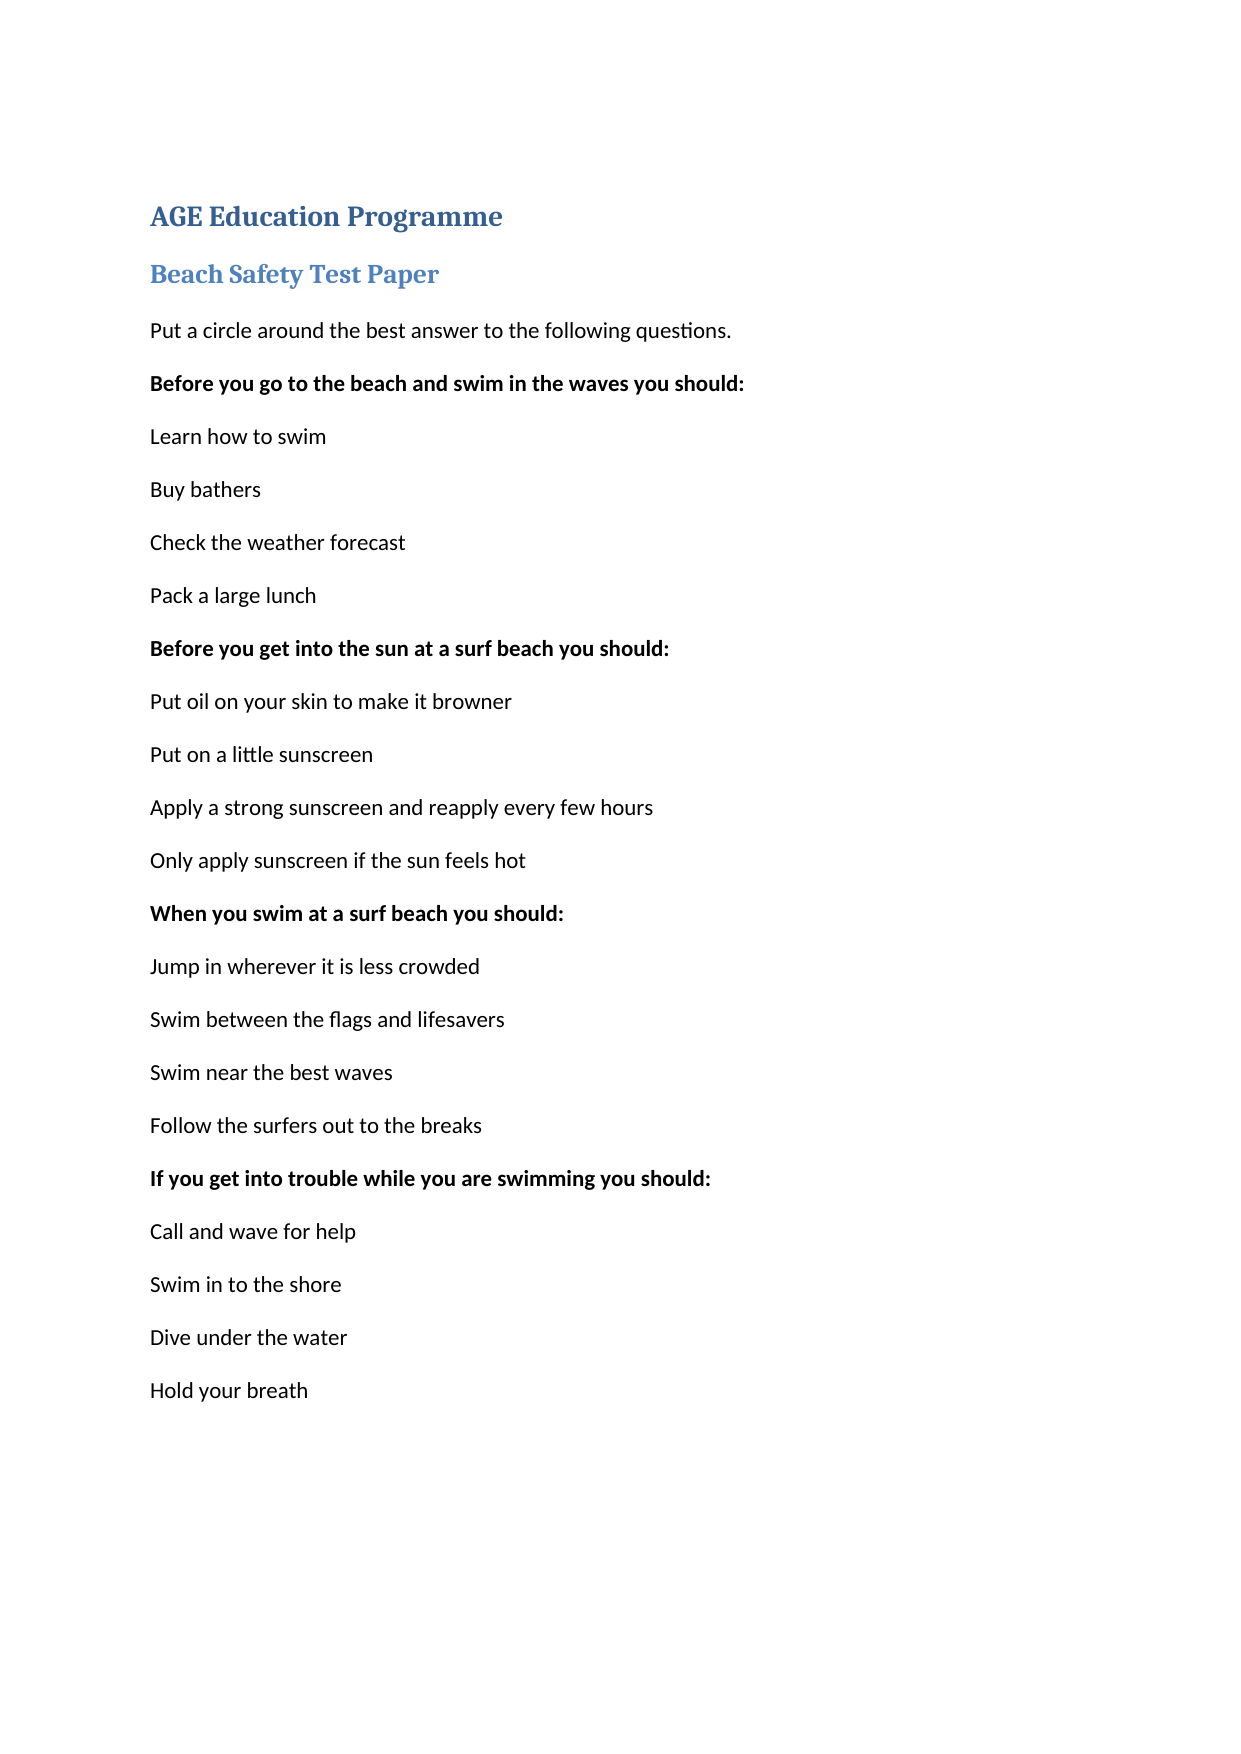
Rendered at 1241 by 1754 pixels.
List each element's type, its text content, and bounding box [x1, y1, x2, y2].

text Check the weather forecast [150, 528, 1090, 556]
text Apply a strong sunscreen and reapply every few hours [150, 793, 1090, 821]
text Put on a little sunscreen [150, 740, 1090, 768]
text Swim between the flags and lifesavers [150, 1005, 1090, 1033]
text Before you get into the sun at a surf beach you should: [150, 634, 1090, 662]
text If you get into trouble while you are swimming you should: [150, 1164, 1090, 1192]
text Learn how to swim [150, 422, 1090, 450]
text Pack a large lunch [150, 581, 1090, 609]
text Swim in to the shore [150, 1270, 1090, 1298]
text Before you go to the beach and swim in the waves you should: [150, 369, 1090, 397]
text Only apply sunscreen if the sun feels hot [150, 846, 1090, 874]
subtitle Beach Safety Test Paper [150, 259, 1090, 291]
text Dive under the water [150, 1323, 1090, 1351]
subtitle AGE Education Programme [150, 200, 1090, 233]
text Put oil on your skin to make it browner [150, 687, 1090, 715]
text Call and wave for help [150, 1217, 1090, 1245]
text When you swim at a surf beach you should: [150, 899, 1090, 927]
text Jump in wherever it is less crowded [150, 952, 1090, 980]
text Swim near the best waves [150, 1058, 1090, 1086]
text Follow the surfers out to the breaks [150, 1111, 1090, 1139]
text Put a circle around the best answer to the following questions. [150, 316, 1090, 344]
text Buy bathers [150, 475, 1090, 503]
text Hold your breath [150, 1376, 1090, 1404]
